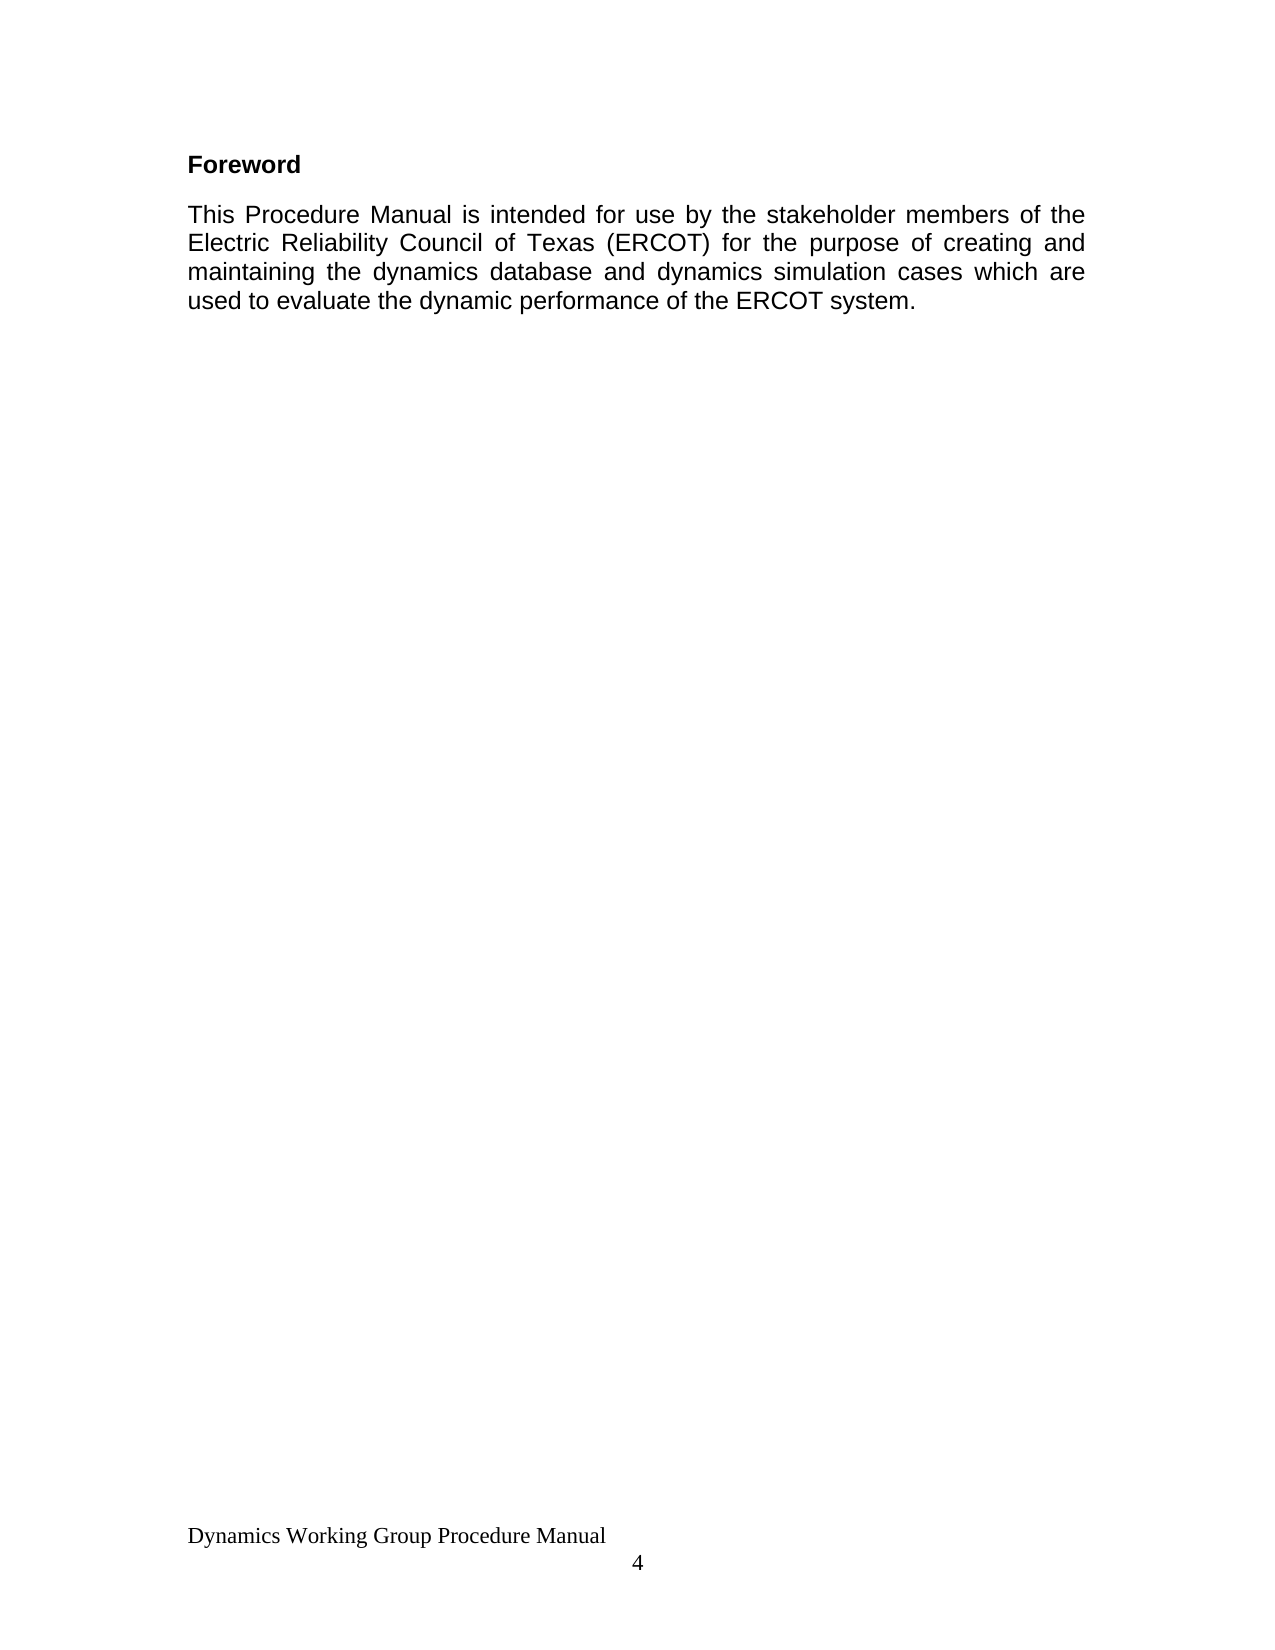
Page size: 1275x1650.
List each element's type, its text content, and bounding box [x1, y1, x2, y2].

text This Procedure Manual is intended for use by the stakeholder members of the Electric Reliability Council of Texas (ERCOT) for the purpose of creating and maintaining the dynamics database and dynamics simulation cases which are used to evaluate the dynamic performance of the ERCOT system. [187, 199, 1087, 314]
subtitle Foreword [187, 150, 1087, 179]
